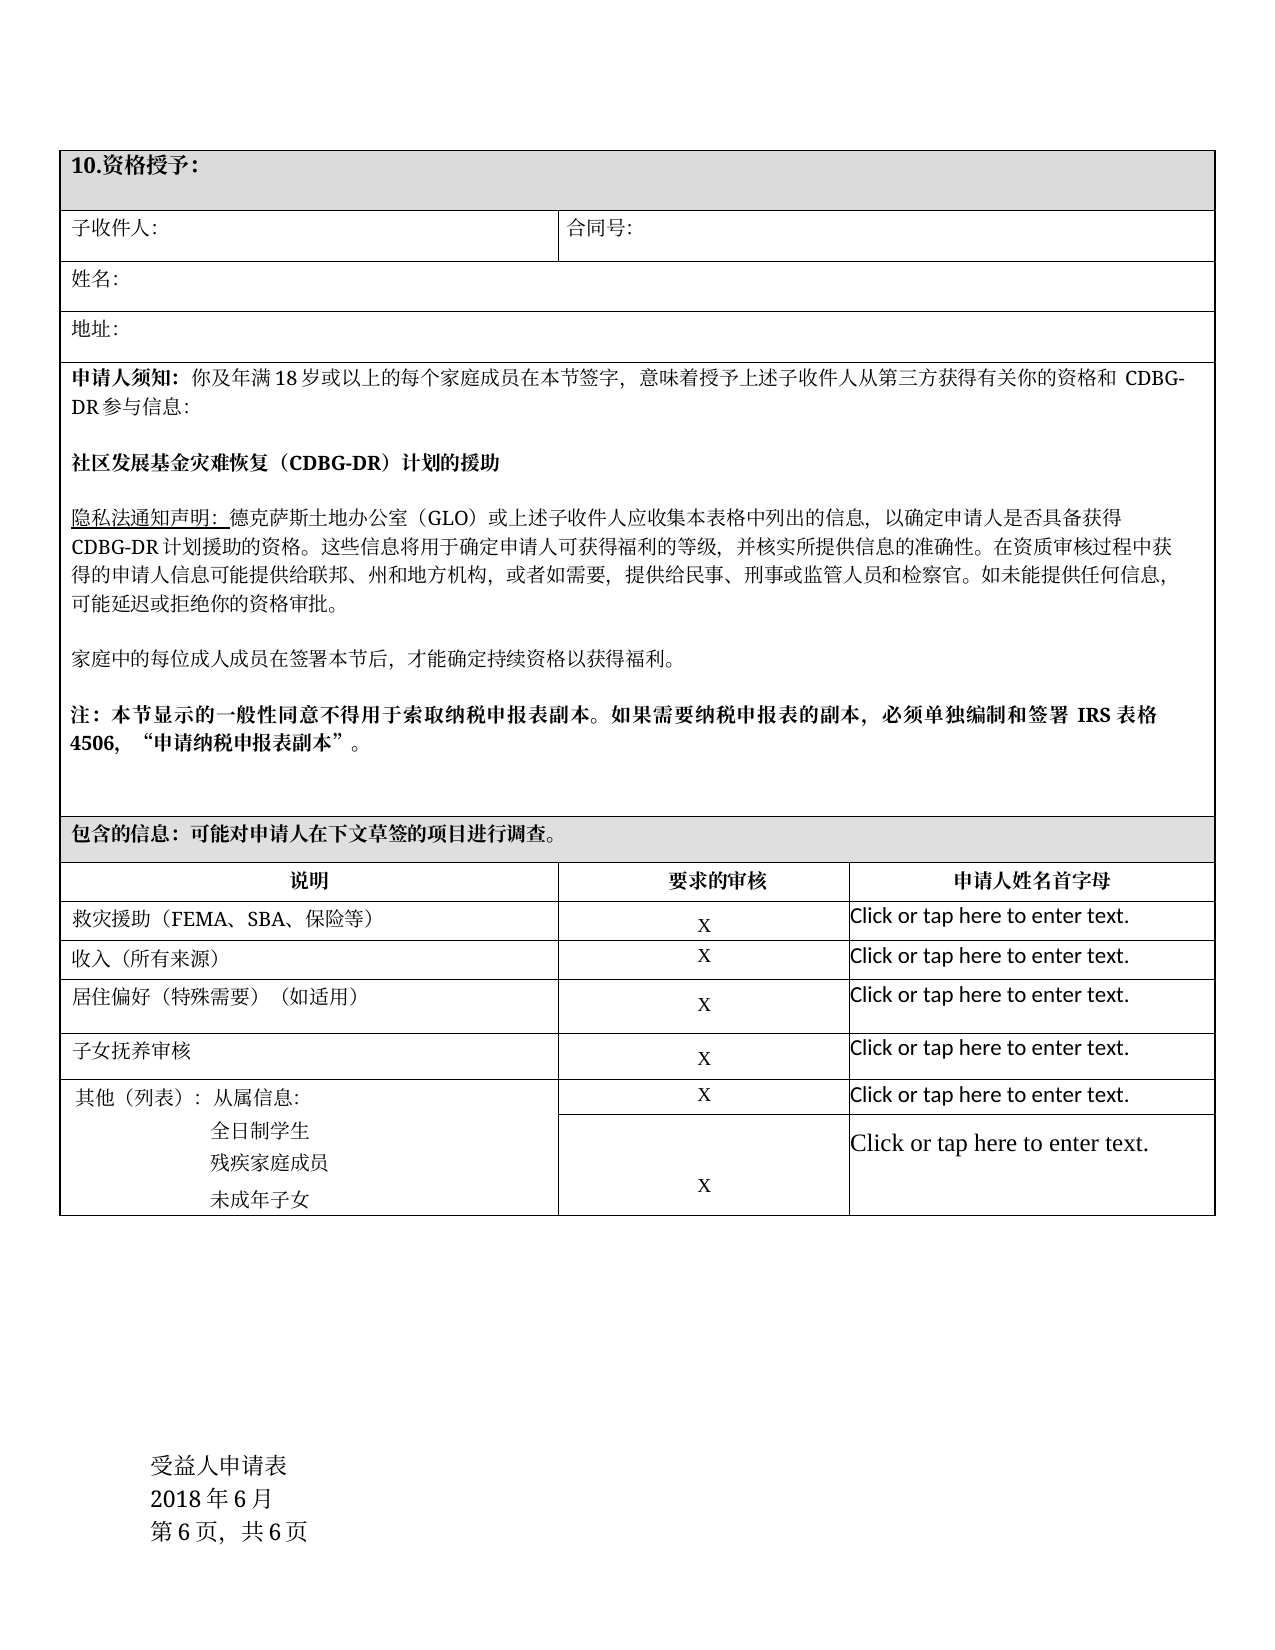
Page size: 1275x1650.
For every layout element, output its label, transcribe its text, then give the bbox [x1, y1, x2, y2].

table_header 10.资格授予： [61, 151, 1214, 210]
table_cell X [559, 980, 849, 1032]
table_cell X [559, 1034, 849, 1079]
table_cell X [559, 902, 849, 940]
table_cell 子女抚养审核 [61, 1034, 558, 1079]
table_cell 居住偏好（特殊需要）（如适用） [61, 980, 558, 1032]
table_cell X [559, 1115, 849, 1214]
table_cell X [559, 941, 849, 979]
table_cell 子收件人： 点击这里输入文字。 [61, 211, 558, 261]
table_cell 收入（所有来源） [61, 941, 558, 979]
table_cell 其他（列表）：从属信息： [61, 1080, 558, 1114]
table_cell 全日制学生 残疾家庭成员 未成年子女 [61, 1114, 558, 1214]
table_cell 申请人须知：你及年满18岁或以上的每个家庭成员在本节签字，意味着授予上述子收件人从第三方获得有关你的资格和CDBG-DR参与信息： 社区发展基金灾难恢复（CDBG-DR）计划的援助 隐私法通知声明：德克萨斯土地办公室（GLO）或上述子收件人应收集本表格中列出的信息，以确定申请人是否具备获得CDBG-DR计划援助的资格。这些信息将用于确定申请人可获得福利的等级，并核实所提供信息的准确性。在资质审核过程中获得的申请人信息可能提供给联邦、州和地方机构，或者如需要，提供给民事、刑事或监管人员和检察官。如未能提供任何信息，可能延迟或拒绝你的资格审批。 家庭中的每位成人成员在签署本节后，才能确定持续资格以获得福利。 注：本节显示的一般性同意不得用于索取纳税申报表副本。如果需要纳税申报表的副本，必须单独编制和签署IRS表格4506，“申请纳税申报表副本”。 [61, 363, 1214, 816]
table_cell 说明 [61, 863, 558, 901]
table_cell 包含的信息：可能对申请人在下文草签的项目进行调查。 [61, 817, 1214, 862]
table_cell 救灾援助（FEMA、SBA、保险等） [61, 902, 558, 940]
table_cell X [559, 1080, 849, 1114]
table_cell 申请人姓名首字母 [850, 863, 1214, 901]
table_cell 姓名： 点击这里输入文字。 [61, 262, 1214, 311]
table_cell 合同号： 点击这里输入文字。 [559, 211, 1214, 261]
table_cell 要求的审核 [559, 863, 849, 901]
table_cell 地址： 点击这里输入文字。 [61, 312, 1214, 362]
